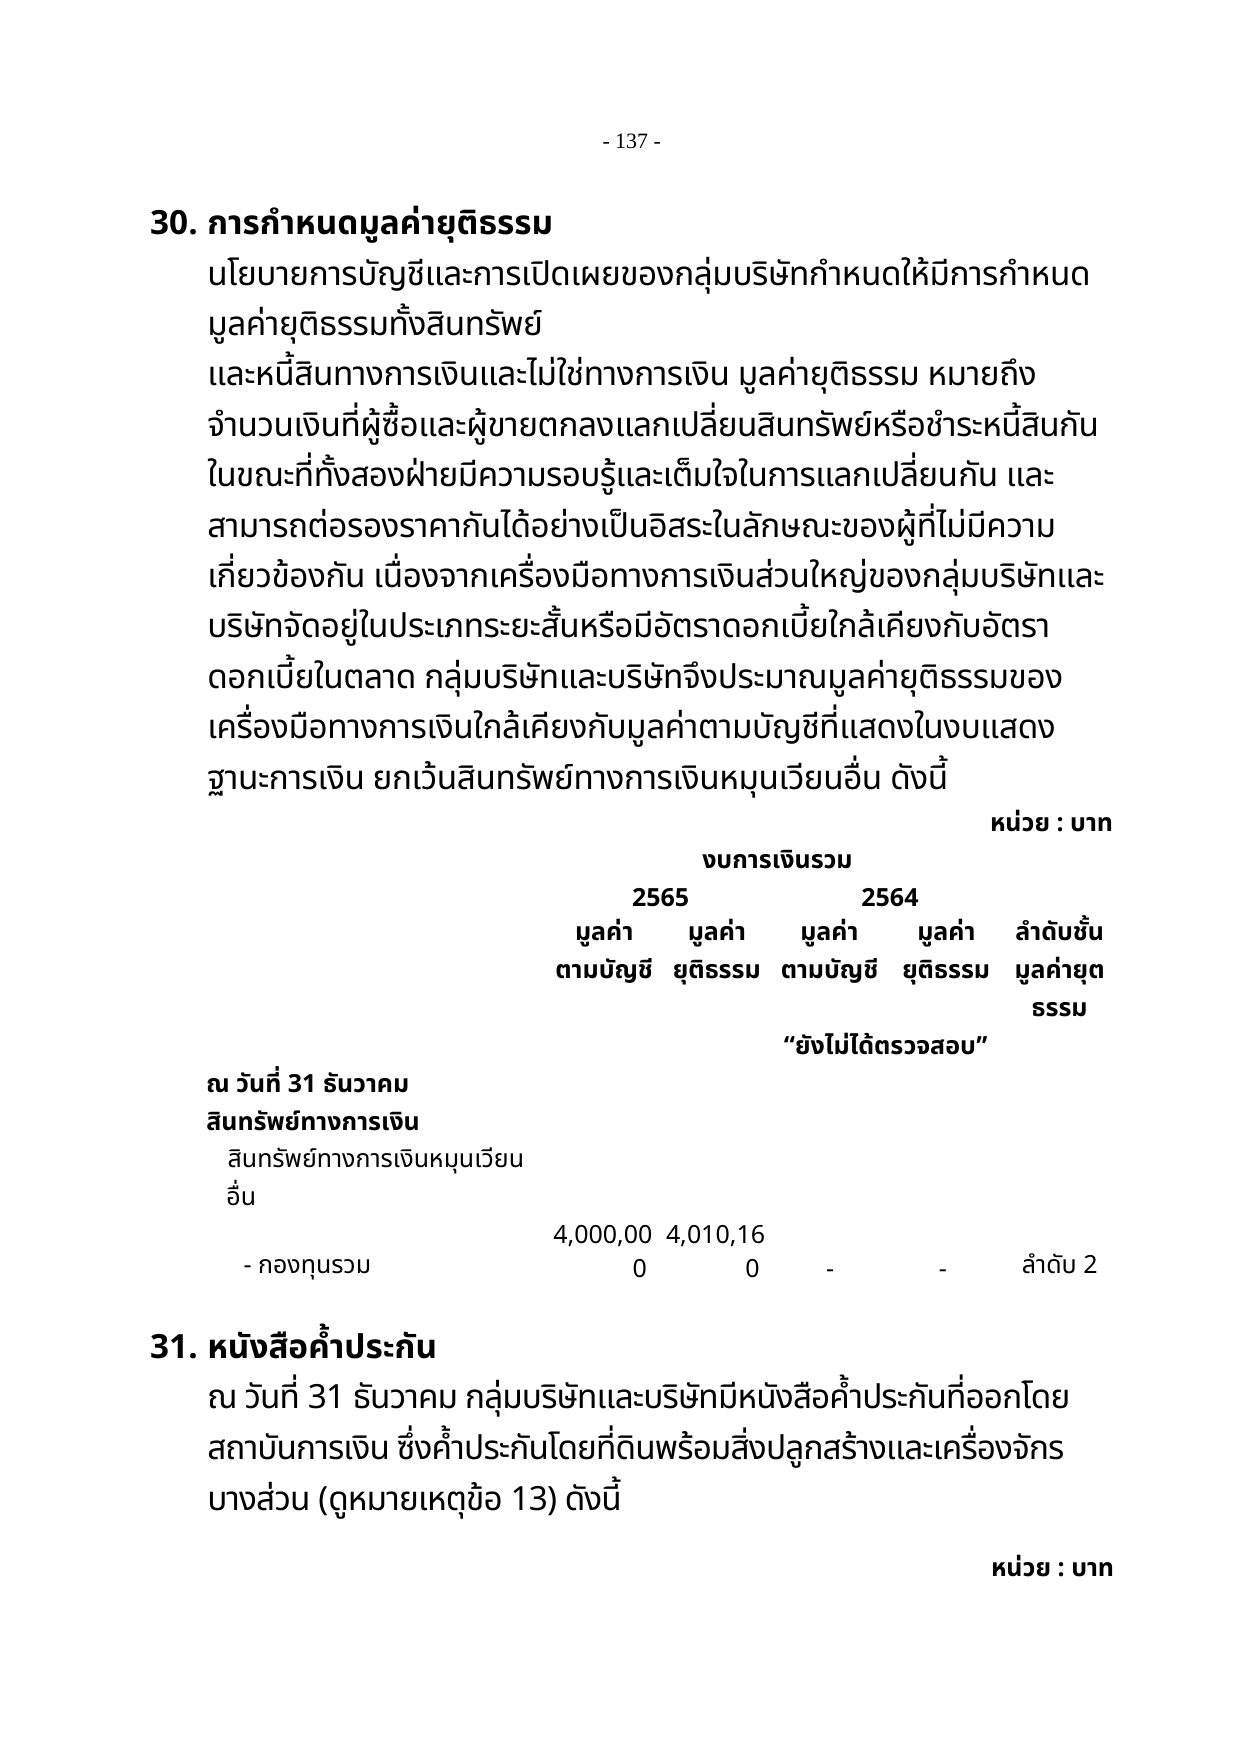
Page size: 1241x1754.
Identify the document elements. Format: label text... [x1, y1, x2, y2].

text นโยบายการบัญชีและการเปิดเผยของกลุ่มบริษัทกำหนดให้มีการกำหนดมูลค่ายุติธรรมทั้งสินทรัพย์ และหนี้สินทางการเงินและไม่ใช่ทางการเงิน มูลค่ายุติธรรม หมายถึง จำนวนเงินที่ผู้ซื้อและผู้ขายตกลงแลกเปลี่ยนสินทรัพย์หรือชำระหนี้สินกัน ในขณะที่ทั้งสองฝ่ายมีความรอบรู้และเต็มใจในการแลกเปลี่ยนกัน และสามารถต่อรองราคากันได้อย่างเป็นอิสระในลักษณะของผู้ที่ไม่มีความเกี่ยวข้องกัน เนื่องจากเครื่องมือทางการเงินส่วนใหญ่ของกลุ่มบริษัทและบริษัทจัดอยู่ในประเภทระยะสั้นหรือมีอัตราดอกเบี้ยใกล้เคียงกับอัตราดอกเบี้ยในตลาด กลุ่มบริษัทและบริษัทจึงประมาณมูลค่ายุติธรรมของเครื่องมือทางการเงินใกล้เคียงกับมูลค่าตามบัญชีที่แสดงในงบแสดงฐานะการเงิน ยกเว้นสินทรัพย์ทางการเงินหมุนเวียนอื่น ดังนี้ [207, 249, 1113, 804]
text 31. หนังสือค้ำประกัน [150, 1323, 1113, 1373]
text หน่วย : บาท [185, 1550, 1114, 1588]
text หน่วย : บาท [422, 804, 1113, 842]
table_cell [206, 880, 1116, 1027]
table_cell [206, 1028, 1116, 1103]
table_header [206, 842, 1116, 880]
text ณ วันที่ 31 ธันวาคม กลุ่มบริษัทและบริษัทมีหนังสือค้ำประกันที่ออกโดยสถาบันการเงิน ซึ่งค้ำประกันโดยที่ดินพร้อมสิ่งปลูกสร้างและเครื่องจักรบางส่วน (ดูหมายเหตุข้อ 13) ดังนี้ [207, 1373, 1113, 1525]
text 30. การกำหนดมูลค่ายุติธรรม [150, 199, 1113, 249]
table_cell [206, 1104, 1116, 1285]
